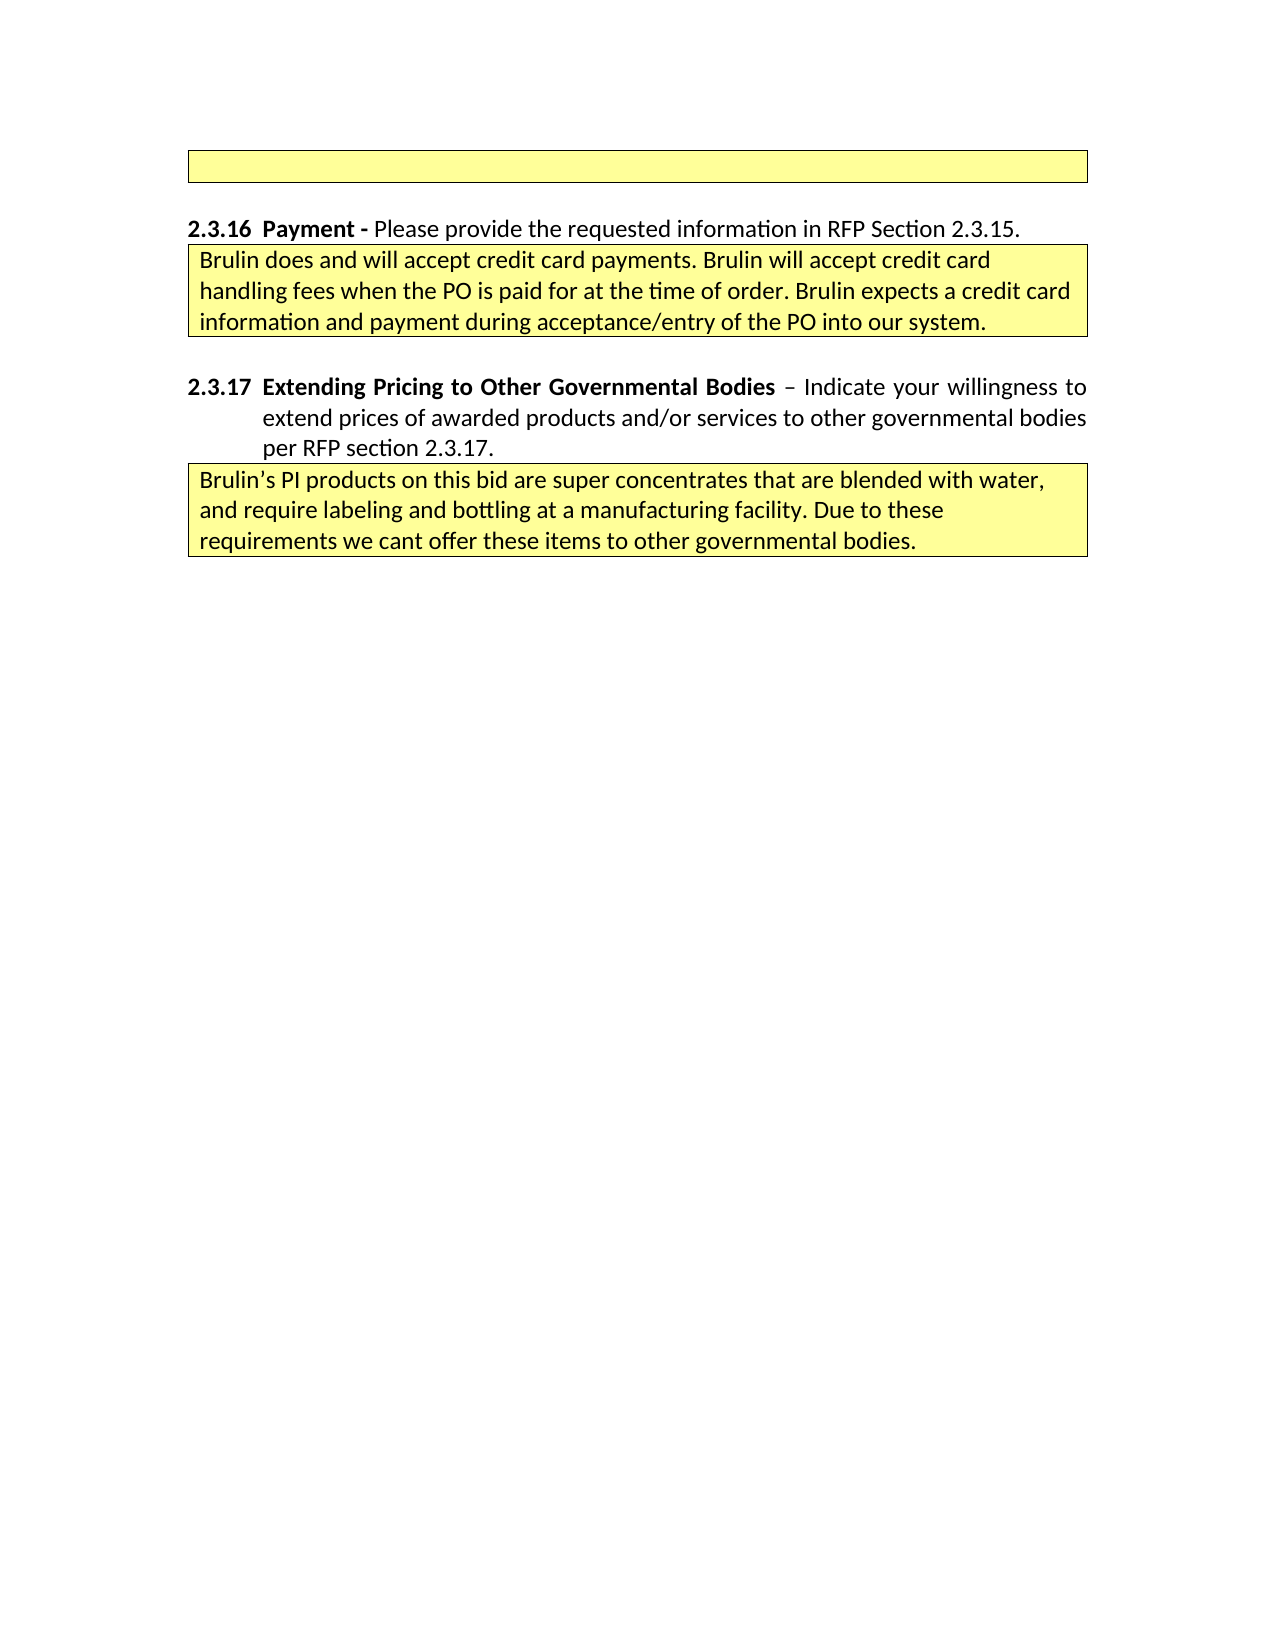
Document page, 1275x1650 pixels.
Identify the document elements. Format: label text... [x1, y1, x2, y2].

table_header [189, 151, 1087, 182]
table_header Brulin’s PI products on this bid are super concentrates that are blended with water, and require labeling and bottling at a manufacturing facility. Due to these requirements we cant offer these items to other governmental bodies. [189, 464, 1087, 556]
list Payment - Please provide the requested information in RFP Section 2.3.15. [187, 213, 1087, 244]
list Extending Pricing to Other Governmental Bodies – Indicate your willingness to extend prices of awarded products and/or services to other governmental bodies per RFP section 2.3.17. [187, 371, 1087, 463]
table_header Brulin does and will accept credit card payments. Brulin will accept credit card handling fees when the PO is paid for at the time of order. Brulin expects a credit card information and payment during acceptance/entry of the PO into our system. [189, 245, 1087, 336]
